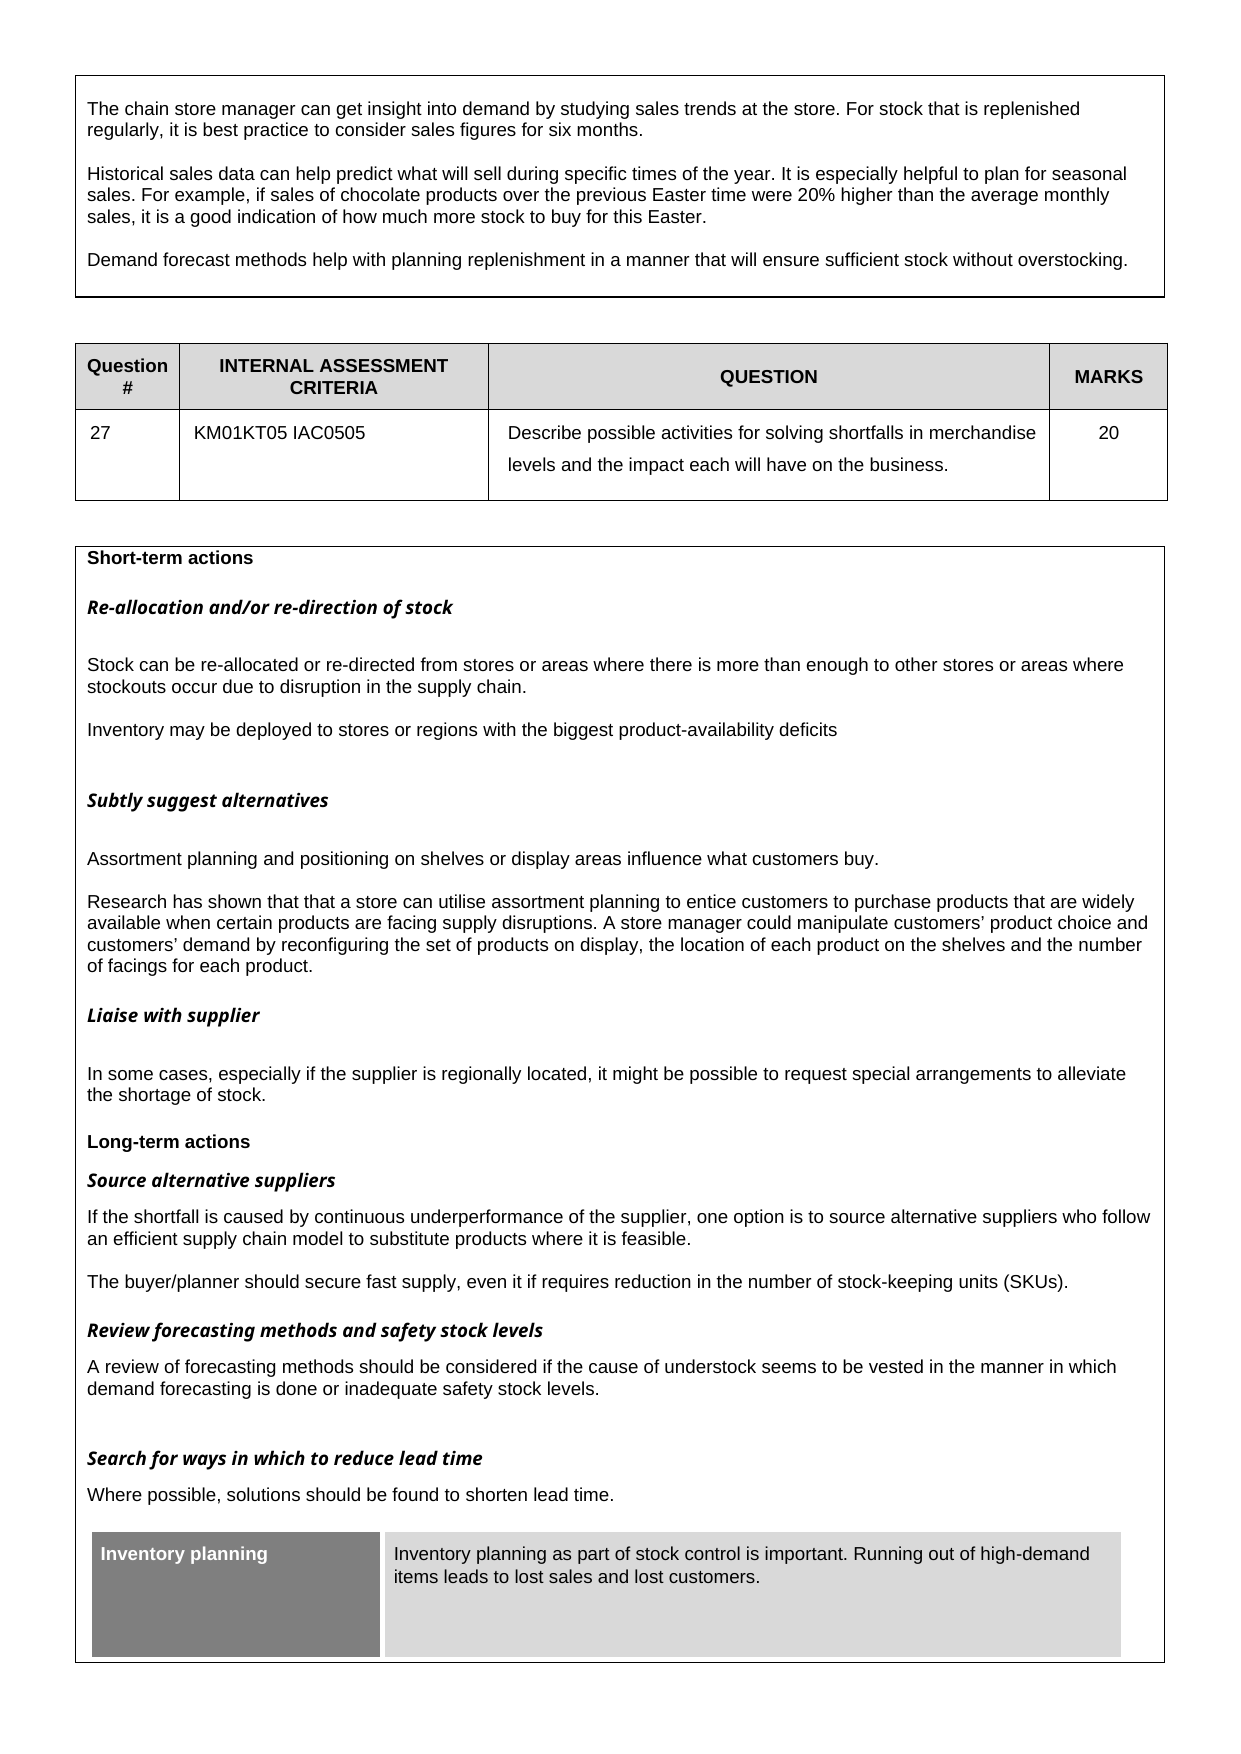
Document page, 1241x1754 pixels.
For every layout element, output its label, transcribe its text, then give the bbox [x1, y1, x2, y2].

table_header Question # [76, 344, 179, 409]
table_header MARKS [1050, 344, 1167, 409]
table_cell Describe possible activities for solving shortfalls in merchandise levels and the impact each will have on the business. [489, 410, 1049, 500]
table_header INTERNAL ASSESSMENT CRITERIA [180, 344, 488, 409]
table_cell 27 [76, 410, 179, 500]
table_cell KM01KT05 IAC0505 [180, 410, 488, 500]
table_header QUESTION [489, 344, 1049, 409]
table_cell 20 [1050, 410, 1167, 500]
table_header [76, 76, 1164, 296]
